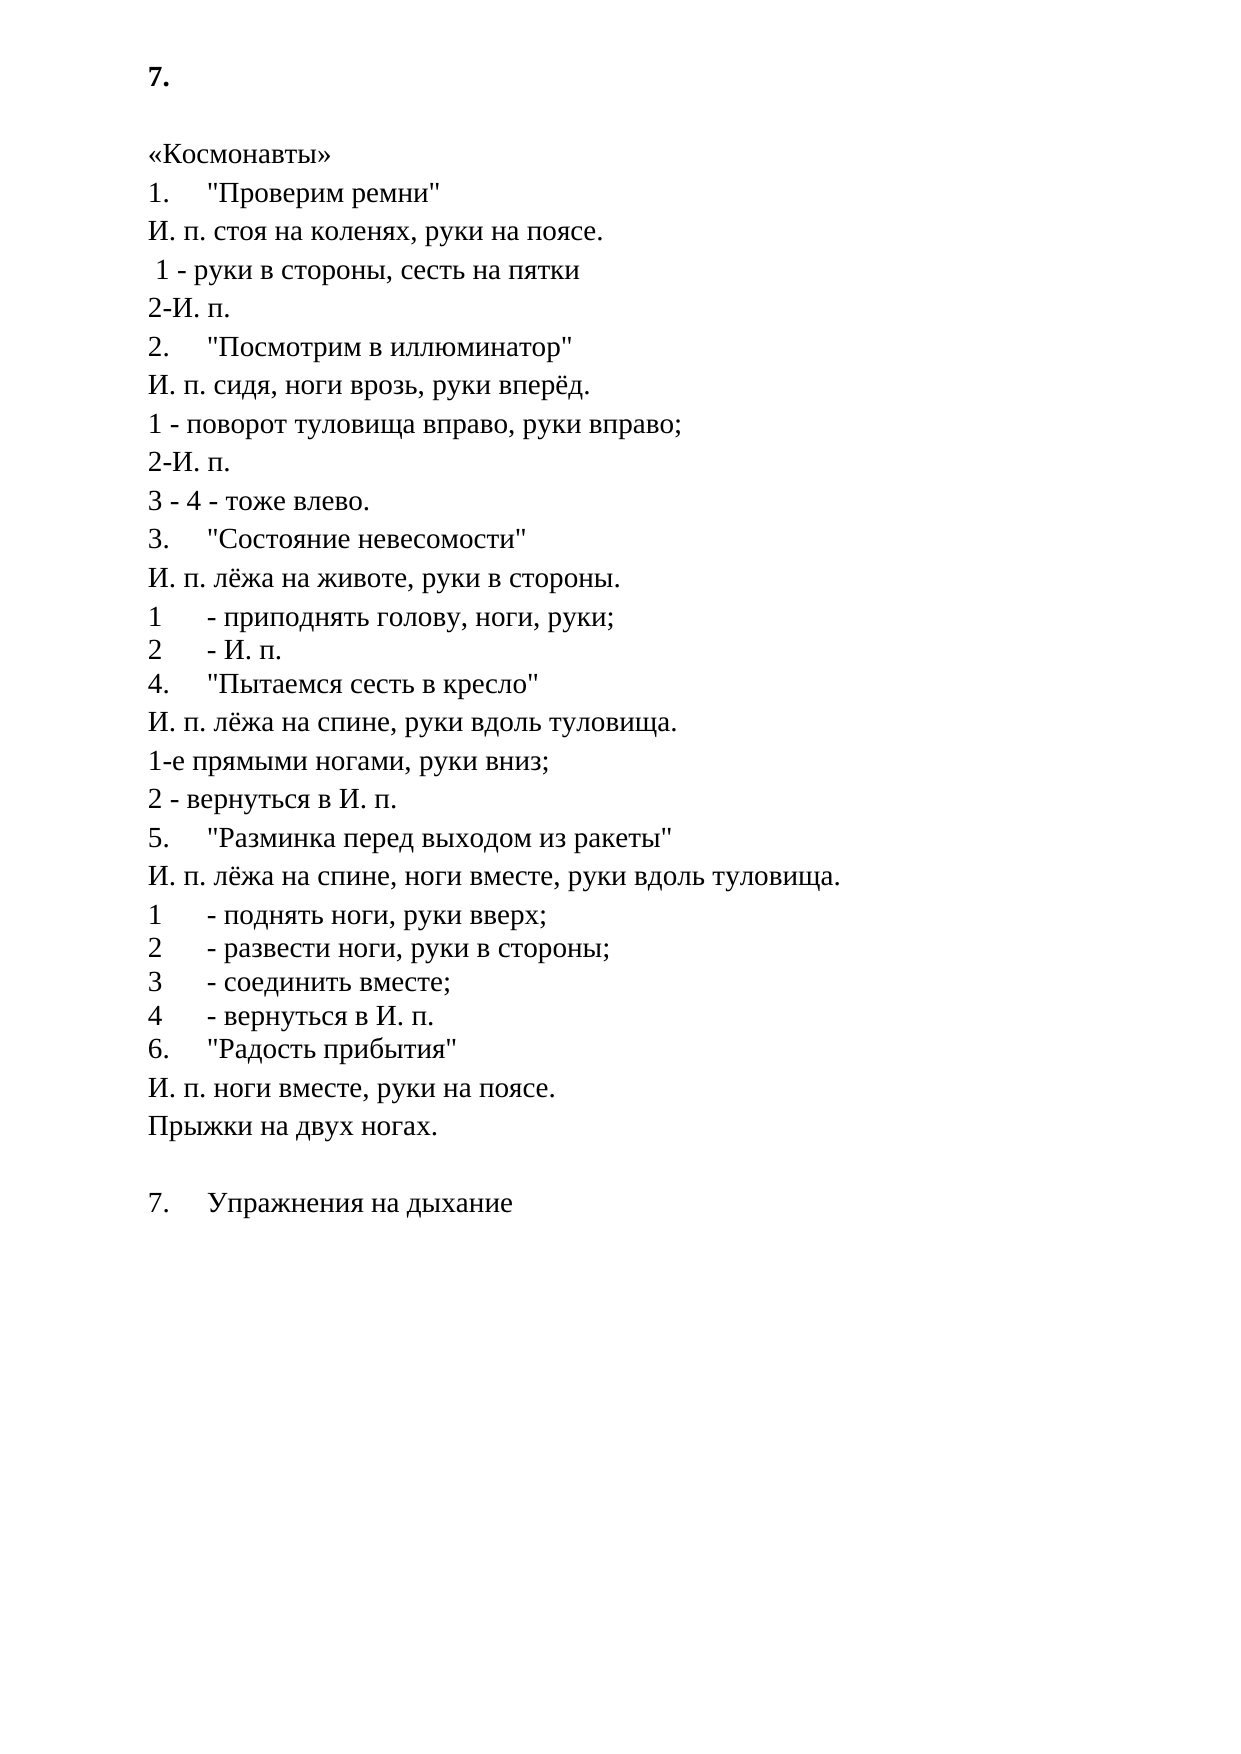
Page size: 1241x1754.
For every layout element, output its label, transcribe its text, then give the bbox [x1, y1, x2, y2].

text Прыжки на двух ногах. [148, 1108, 1181, 1142]
text 4. "Пытаемся сесть в кресло" [148, 666, 1181, 699]
list - И. п. [148, 632, 1181, 666]
text И. п. стоя на коленях, руки на поясе. [148, 213, 917, 247]
text 1 - руки в стороны, сесть на пятки [148, 252, 917, 285]
text 3. "Состояние невесомости" [148, 522, 1181, 555]
text 3 - 4 - тоже влево. [148, 483, 1181, 517]
text И. п. лёжа на животе, руки в стороны. [148, 560, 1181, 594]
list - соединить вместе; [148, 964, 1181, 998]
list Упражнения на дыхание [148, 1185, 1181, 1219]
text 2 - вернуться в И. п. [148, 781, 983, 815]
text 1. "Проверим ремни" [148, 175, 1181, 208]
text 7. [148, 59, 1181, 93]
list - вернуться в И. п. [148, 998, 1181, 1031]
text «Космонавты» [148, 136, 1181, 170]
list - приподнять голову, ноги, руки; [148, 599, 1181, 632]
text 2-И. п. [148, 444, 1181, 478]
text 5. "Разминка перед выходом из ракеты" [148, 820, 1181, 853]
text И. п. лёжа на спине, руки вдоль туловища. [148, 704, 983, 738]
text 1 - поворот туловища вправо, руки вправо; [148, 406, 1181, 439]
text И. п. сидя, ноги врозь, руки вперёд. [148, 367, 1181, 401]
text 1-е прямыми ногами, руки вниз; [148, 743, 983, 776]
text И. п. лёжа на спине, ноги вместе, руки вдоль туловища. [148, 858, 1181, 892]
text И. п. ноги вместе, руки на поясе. [148, 1070, 1181, 1103]
text 6. "Радость прибытия" [148, 1031, 1181, 1065]
list - поднять ноги, руки вверх; [148, 897, 1181, 931]
text 2-И. п. [148, 290, 917, 324]
list - развести ноги, руки в стороны; [148, 931, 1181, 964]
text 2. "Посмотрим в иллюминатор" [148, 329, 1181, 362]
